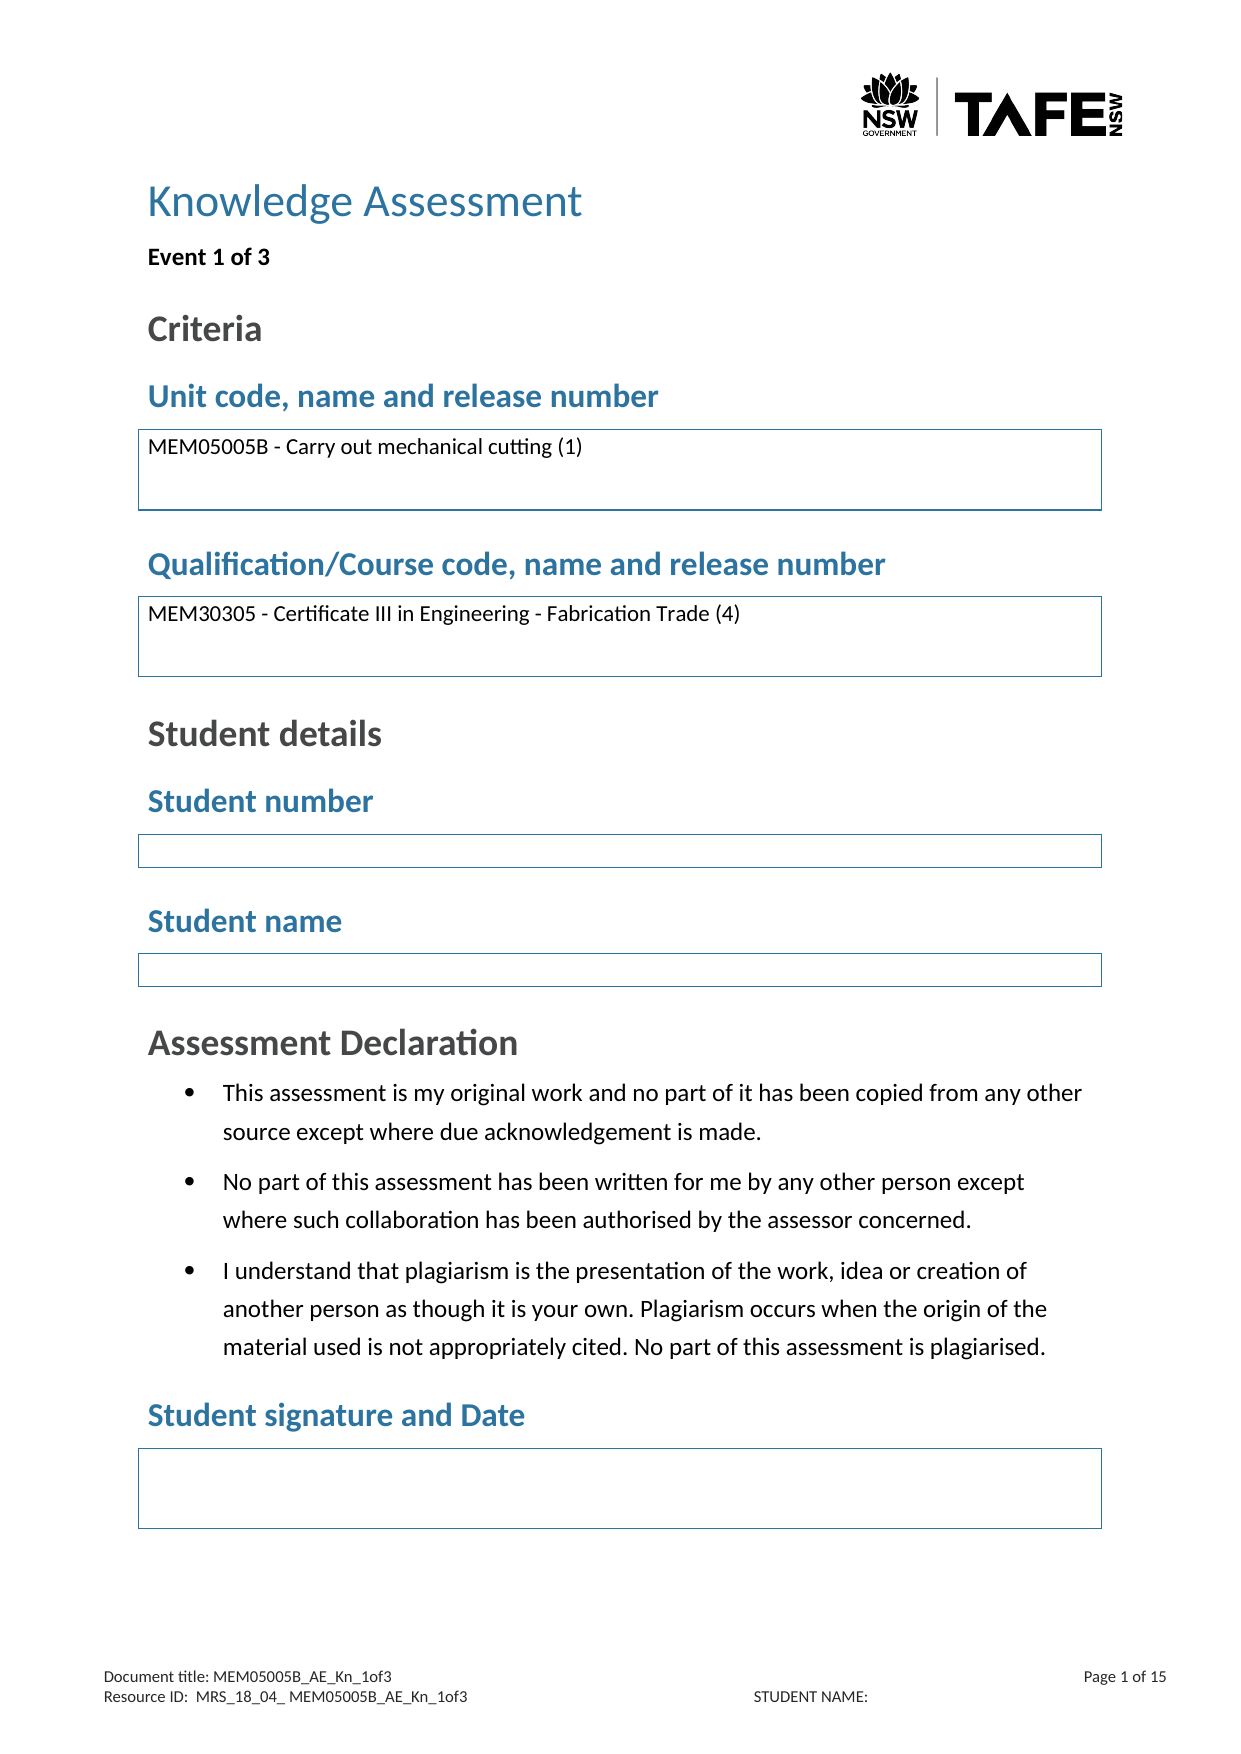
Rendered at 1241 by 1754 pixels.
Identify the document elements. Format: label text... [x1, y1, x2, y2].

list This assessment is my original work and no part of it has been copied from any other source except where due acknowledgement is made. [185, 1078, 1092, 1146]
subtitle Student details [148, 709, 1092, 755]
subtitle Student number [148, 780, 1092, 821]
picture [861, 71, 1123, 137]
text MEM30305 - Certificate III in Engineering - Fabrication Trade (4) [139, 597, 1101, 627]
subtitle Criteria [148, 305, 1092, 351]
subtitle Unit code, name and release number [148, 376, 1092, 416]
subtitle Student name [148, 900, 1092, 941]
subtitle Student signature and Date [148, 1394, 1092, 1435]
text MEM05005B - Carry out mechanical cutting (1) [139, 430, 1101, 460]
text Event 1 of 3 [148, 242, 1092, 272]
list I understand that plagiarism is the presentation of the work, idea or creation of another person as though it is your own. Plagiarism occurs when the origin of the material used is not appropriately cited. No part of this assessment is plagiarised. [185, 1255, 1092, 1362]
subtitle Knowledge Assessment [148, 167, 1092, 229]
subtitle Assessment Declaration [148, 1019, 1092, 1065]
subtitle Qualification/Course code, name and release number [148, 542, 1092, 583]
list No part of this assessment has been written for me by any other person except where such collaboration has been authorised by the assessor concerned. [185, 1166, 1092, 1235]
